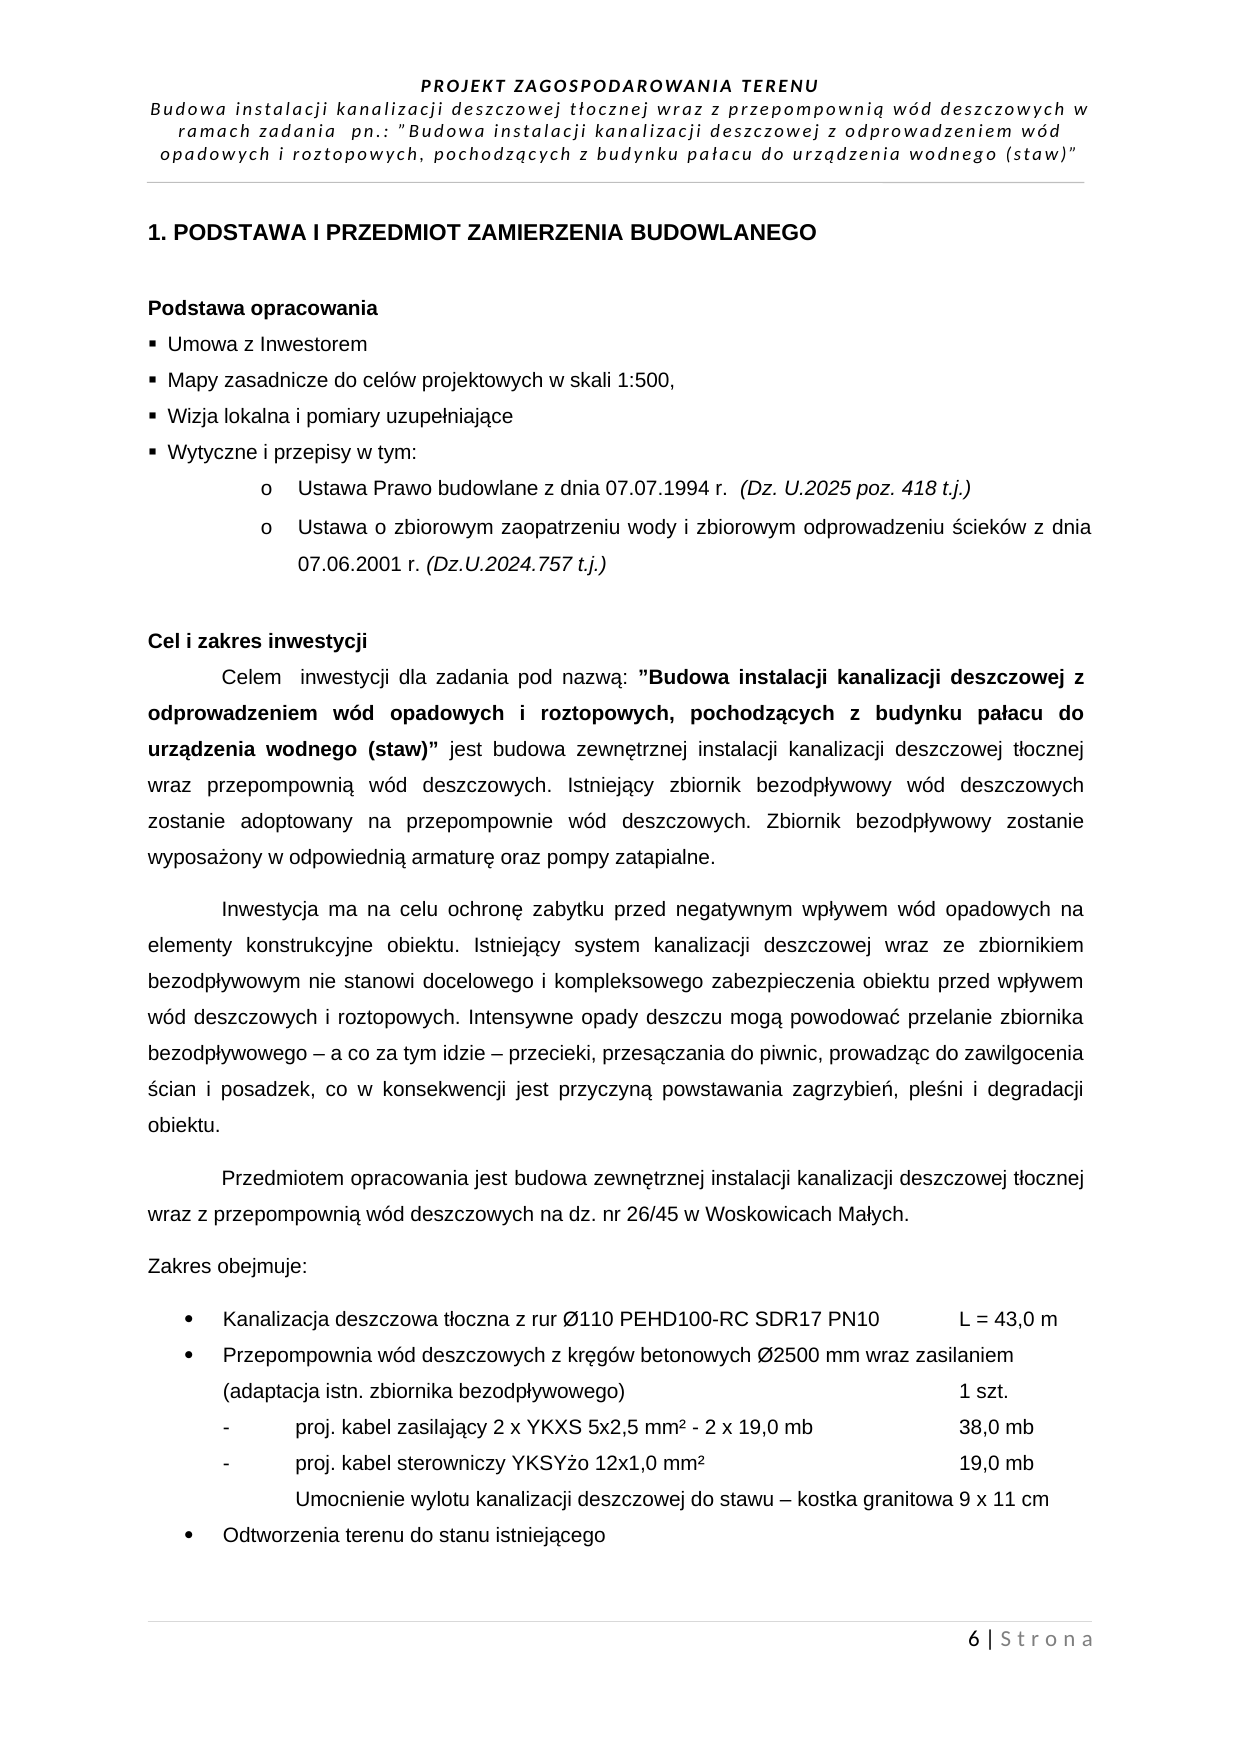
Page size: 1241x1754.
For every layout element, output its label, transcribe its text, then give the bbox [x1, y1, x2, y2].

list Przepompownia wód deszczowych z kręgów betonowych Ø2500 mm wraz zasilaniem (adaptacja istn. zbiornika bezodpływowego) 1 szt. [185, 1343, 1092, 1403]
list Ustawa o zbiorowym zaopatrzeniu wody i zbiorowym odprowadzeniu ścieków z dnia 07.06.2001 r. (Dz.U.2024.757 t.j.) [260, 514, 1092, 576]
list Ustawa Prawo budowlane z dnia 07.07.1994 r. (Dz. U.2025 poz. 418 t.j.) [260, 476, 1092, 502]
text Podstawa opracowania [148, 296, 1092, 319]
text Zakres obejmuje: [148, 1254, 1085, 1278]
list Wizja lokalna i pomiary uzupełniające [148, 404, 1092, 428]
list Wytyczne i przepisy w tym: [148, 440, 1092, 464]
list - proj. kabel zasilający 2 x YKXS 5x2,5 mm² - 2 x 19,0 mb 38,0 mb [223, 1415, 1092, 1439]
text Cel i zakres inwestycji [148, 629, 1092, 653]
list Odtworzenia terenu do stanu istniejącego [185, 1522, 1092, 1547]
text Celem inwestycji dla zadania pod nazwą: ”Budowa instalacji kanalizacji deszczowej z odprowadzeniem wód opadowych i roztopowych, pochodzących z budynku pałacu do urządzenia wodnego (staw)” jest budowa zewnętrznej instalacji kanalizacji deszczowej tłocznej wraz przepompownią wód deszczowych. Istniejący zbiornik bezodpływowy wód deszczowych zostanie adoptowany na przepompownie wód deszczowych. Zbiornik bezodpływowy zostanie wyposażony w odpowiednią armaturę oraz pompy zatapialne. [148, 665, 1085, 869]
list Kanalizacja deszczowa tłoczna z rur Ø110 PEHD100-RC SDR17 PN10 L = 43,0 m [185, 1307, 1092, 1331]
list Umowa z Inwestorem [148, 332, 1092, 356]
list Mapy zasadnicze do celów projektowych w skali 1:500, [148, 368, 1092, 392]
text Przedmiotem opracowania jest budowa zewnętrznej instalacji kanalizacji deszczowej tłocznej wraz z przepompownią wód deszczowych na dz. nr 26/45 w Woskowicach Małych. [148, 1166, 1085, 1225]
text Inwestycja ma na celu ochronę zabytku przed negatywnym wpływem wód opadowych na elementy konstrukcyjne obiektu. Istniejący system kanalizacji deszczowej wraz ze zbiornikiem bezodpływowym nie stanowi docelowego i kompleksowego zabezpieczenia obiektu przed wpływem wód deszczowych i roztopowych. Intensywne opady deszczu mogą powodować przelanie zbiornika bezodpływowego – a co za tym idzie – przecieki, przesączania do piwnic, prowadząc do zawilgocenia ścian i posadzek, co w konsekwencji jest przyczyną powstawania zagrzybień, pleśni i degradacji obiektu. [148, 897, 1085, 1137]
text 1. PODSTAWA I PRZEDMIOT ZAMIERZENIA BUDOWLANEGO [148, 219, 1092, 245]
list - proj. kabel sterowniczy YKSYżo 12x1,0 mm² 19,0 mb Umocnienie wylotu kanalizacji deszczowej do stawu – kostka granitowa 9 x 11 cm [223, 1451, 1092, 1511]
